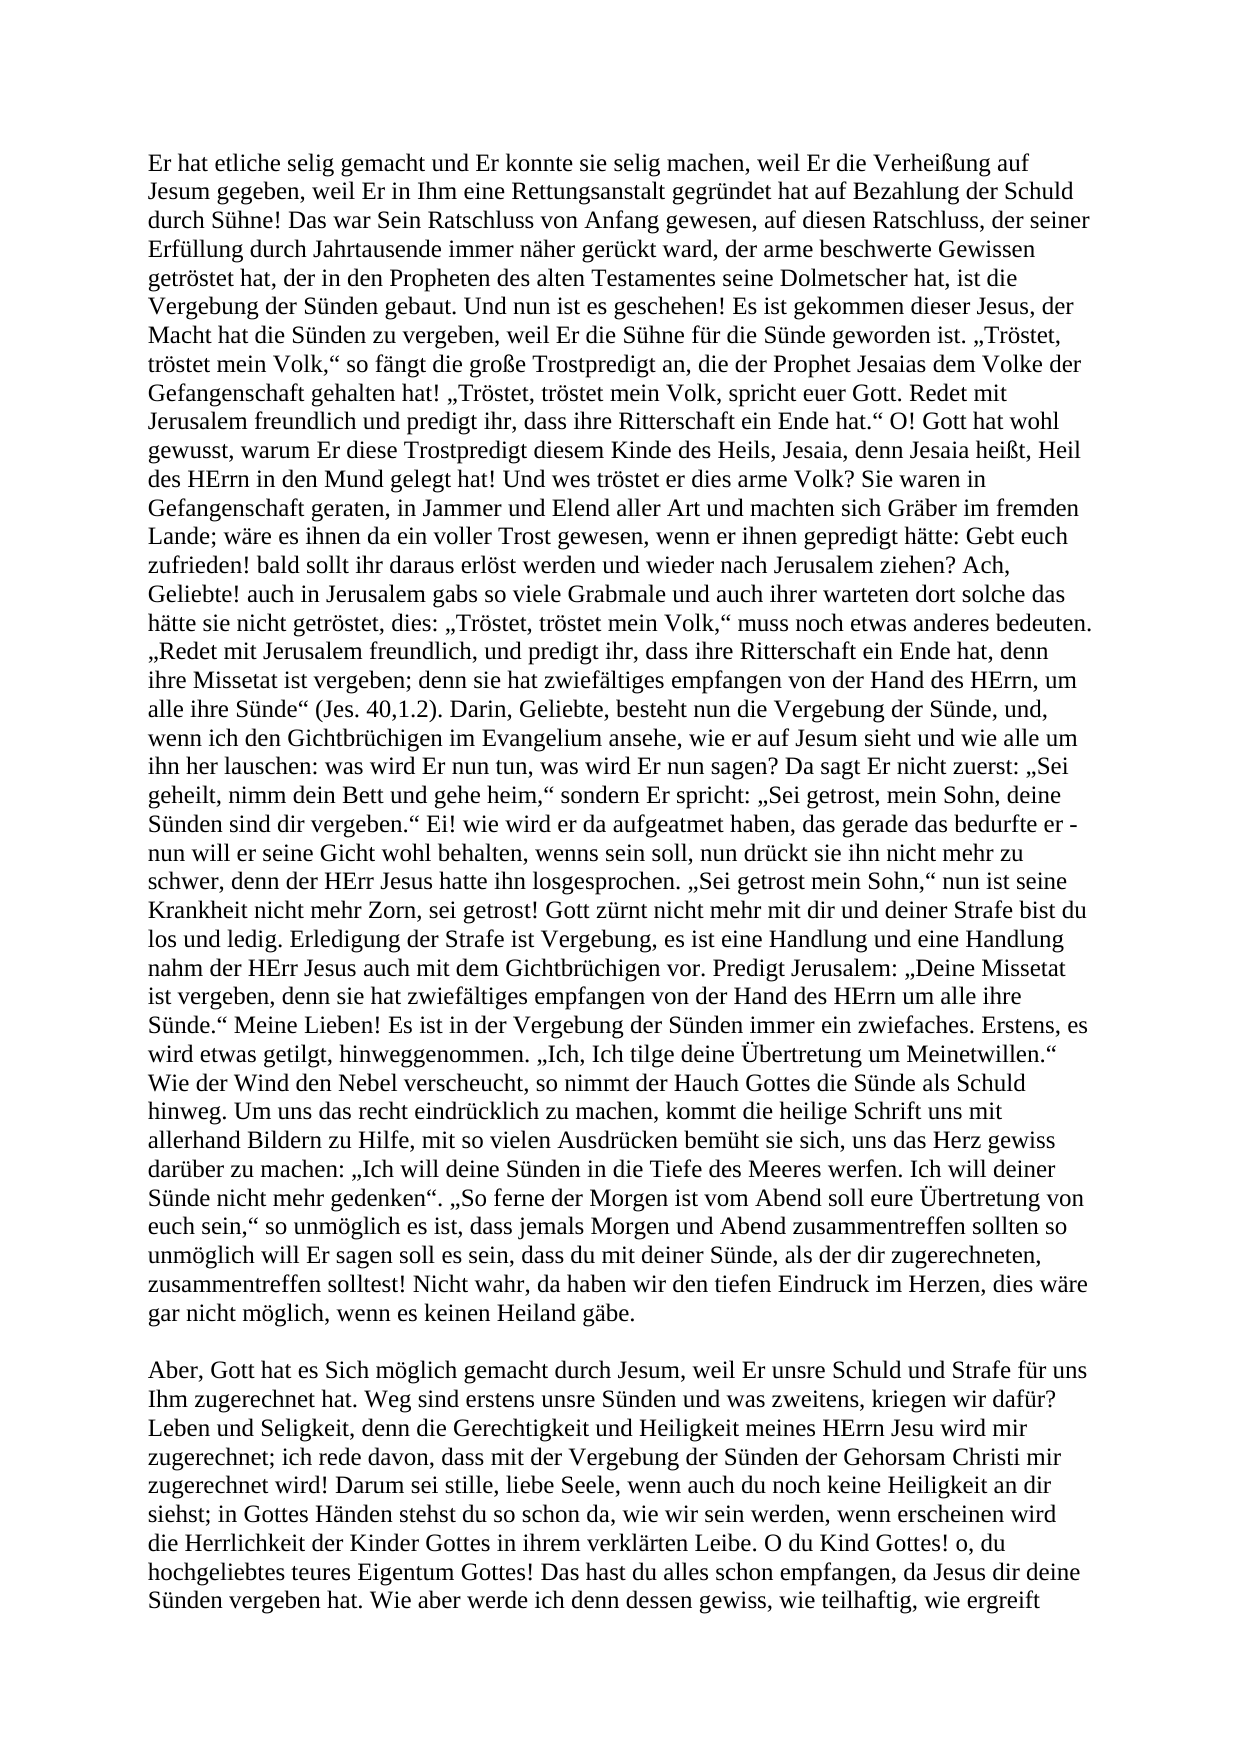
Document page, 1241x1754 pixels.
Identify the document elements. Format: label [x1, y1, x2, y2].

text [148, 148, 1093, 1326]
text [148, 1356, 1093, 1614]
